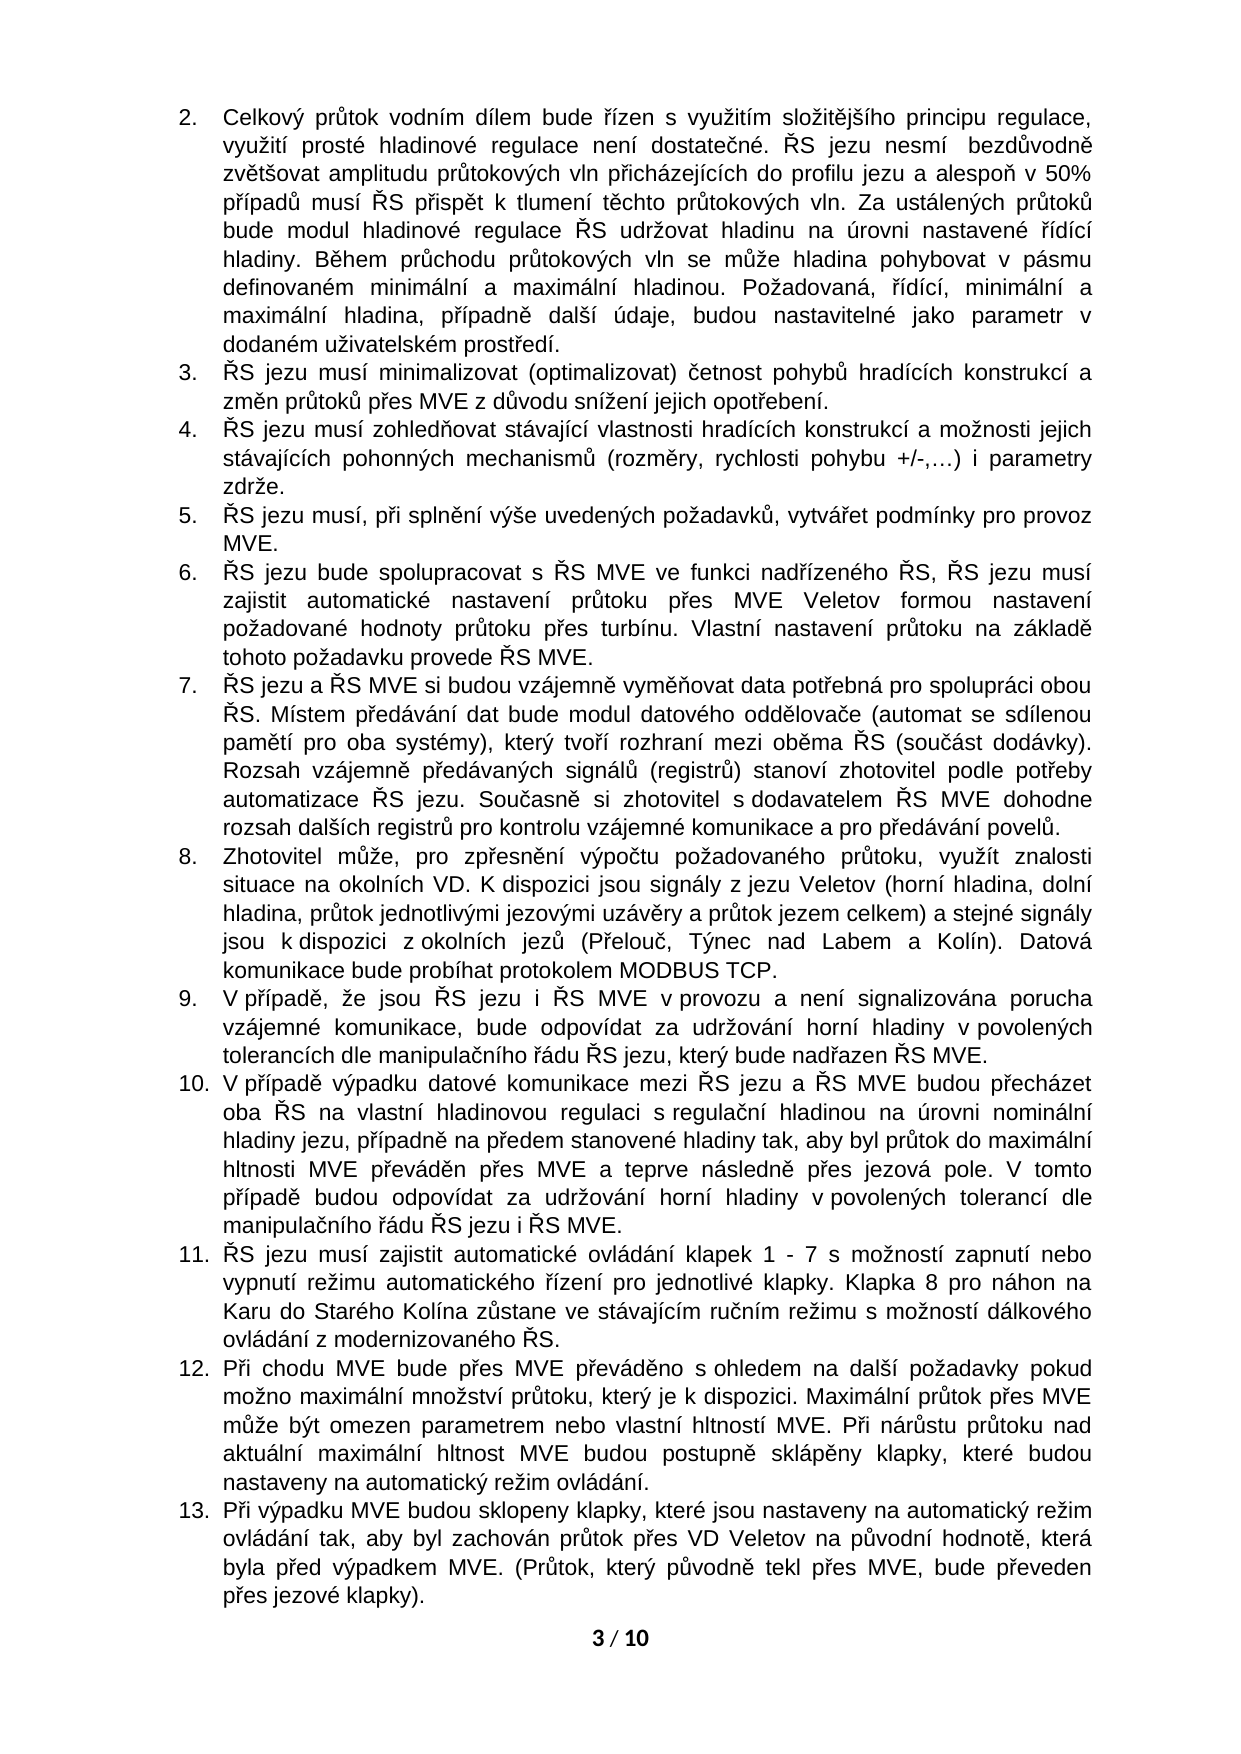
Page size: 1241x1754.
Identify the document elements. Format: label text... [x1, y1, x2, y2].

list ŘS jezu a ŘS MVE si budou vzájemně vyměňovat data potřebná pro spolupráci obou ŘS. Místem předávání dat bude modul datového oddělovače (automat se sdílenou pamětí pro oba systémy), který tvoří rozhraní mezi oběma ŘS (součást dodávky). Rozsah vzájemně předávaných signálů (registrů) stanoví zhotovitel podle potřeby automatizace ŘS jezu. Současně si zhotovitel s dodavatelem ŘS MVE dohodne rozsah dalších registrů pro kontrolu vzájemné komunikace a pro předávání povelů. [178, 672, 1093, 841]
list V případě, že jsou ŘS jezu i ŘS MVE v provozu a není signalizována porucha vzájemné komunikace, bude odpovídat za udržování horní hladiny v povolených tolerancích dle manipulačního řádu ŘS jezu, který bude nadřazen ŘS MVE. [178, 985, 1093, 1068]
list ŘS jezu musí, při splnění výše uvedených požadavků, vytvářet podmínky pro provoz MVE. [178, 502, 1093, 556]
list Zhotovitel může, pro zpřesnění výpočtu požadovaného průtoku, využít znalosti situace na okolních VD. K dispozici jsou signály z jezu Veletov (horní hladina, dolní hladina, průtok jednotlivými jezovými uzávěry a průtok jezem celkem) a stejné signály jsou k dispozici z okolních jezů (Přelouč, Týnec nad Labem a Kolín). Datová komunikace bude probíhat protokolem MODBUS TCP. [178, 843, 1093, 983]
list ŘS jezu bude spolupracovat s ŘS MVE ve funkci nadřízeného ŘS, ŘS jezu musí zajistit automatické nastavení průtoku přes MVE Veletov formou nastavení požadované hodnoty průtoku přes turbínu. Vlastní nastavení průtoku na základě tohoto požadavku provede ŘS MVE. [178, 558, 1093, 670]
list Při chodu MVE bude přes MVE převáděno s ohledem na další požadavky pokud možno maximální množství průtoku, který je k dispozici. Maximální průtok přes MVE může být omezen parametrem nebo vlastní hltností MVE. Při nárůstu průtoku nad aktuální maximální hltnost MVE budou postupně sklápěny klapky, které budou nastaveny na automatický režim ovládání. [178, 1355, 1093, 1495]
list ŘS jezu musí minimalizovat (optimalizovat) četnost pohybů hradících konstrukcí a změn průtoků přes MVE z důvodu snížení jejich opotřebení. [178, 359, 1093, 414]
list Celkový průtok vodním dílem bude řízen s využitím složitějšího principu regulace, využití prosté hladinové regulace není dostatečné. ŘS jezu nesmí bezdůvodně zvětšovat amplitudu průtokových vln přicházejících do profilu jezu a alespoň v 50% případů musí ŘS přispět k tlumení těchto průtokových vln. Za ustálených průtoků bude modul hladinové regulace ŘS udržovat hladinu na úrovni nastavené řídící hladiny. Během průchodu průtokových vln se může hladina pohybovat v pásmu definovaném minimální a maximální hladinou. Požadovaná, řídící, minimální a maximální hladina, případně další údaje, budou nastavitelné jako parametr v dodaném uživatelském prostředí. [178, 103, 1093, 357]
list V případě výpadku datové komunikace mezi ŘS jezu a ŘS MVE budou přecházet oba ŘS na vlastní hladinovou regulaci s regulační hladinou na úrovni nominální hladiny jezu, případně na předem stanovené hladiny tak, aby byl průtok do maximální hltnosti MVE převáděn přes MVE a teprve následně přes jezová pole. V tomto případě budou odpovídat za udržování horní hladiny v povolených tolerancí dle manipulačního řádu ŘS jezu i ŘS MVE. [178, 1070, 1093, 1239]
list ŘS jezu musí zajistit automatické ovládání klapek 1 - 7 s možností zapnutí nebo vypnutí režimu automatického řízení pro jednotlivé klapky. Klapka 8 pro náhon na Karu do Starého Kolína zůstane ve stávajícím ručním režimu s možností dálkového ovládání z modernizovaného ŘS. [178, 1241, 1093, 1353]
list Při výpadku MVE budou sklopeny klapky, které jsou nastaveny na automatický režim ovládání tak, aby byl zachován průtok přes VD Veletov na původní hodnotě, která byla před výpadkem MVE. (Průtok, který původně tekl přes MVE, bude převeden přes jezové klapky). [178, 1497, 1093, 1608]
list ŘS jezu musí zohledňovat stávající vlastnosti hradících konstrukcí a možnosti jejich stávajících pohonných mechanismů (rozměry, rychlosti pohybu +/-,…) i parametry zdrže. [178, 416, 1093, 499]
